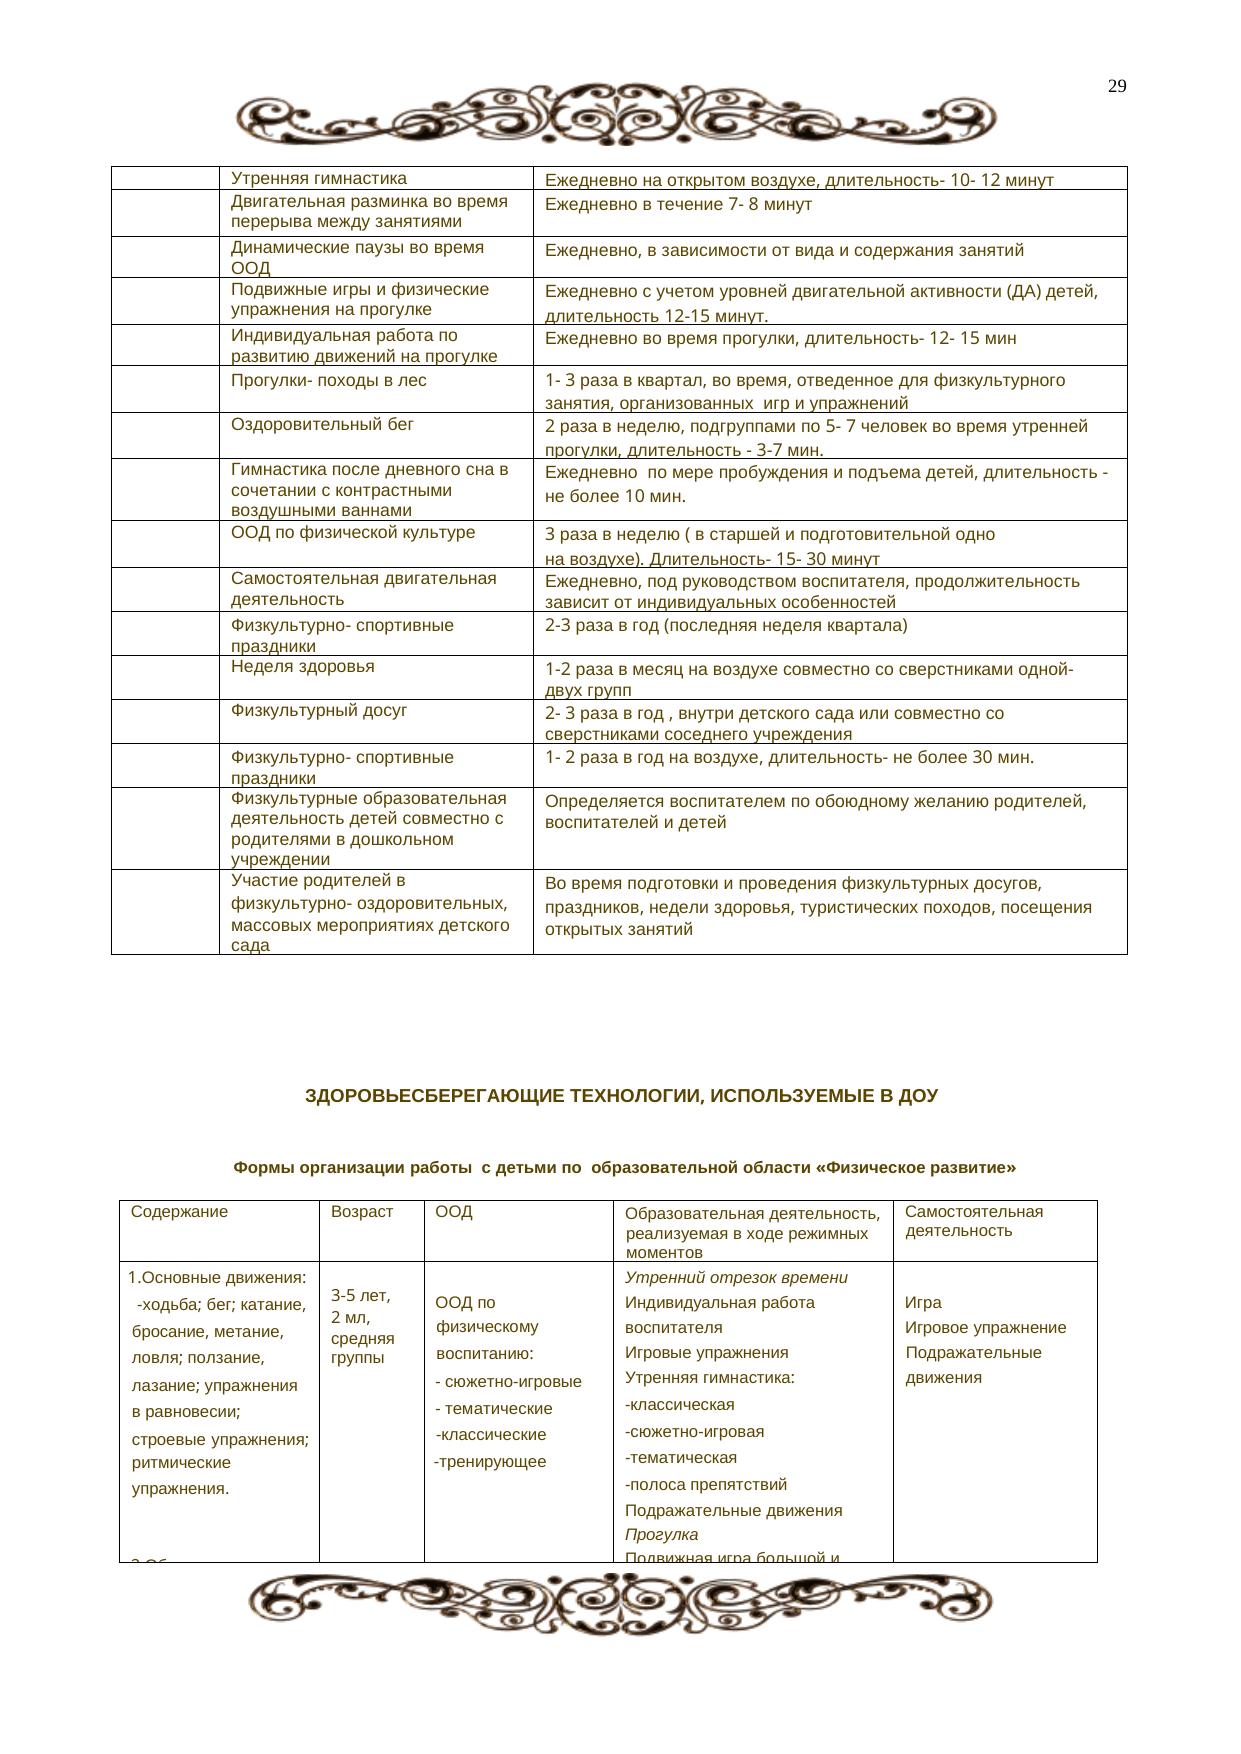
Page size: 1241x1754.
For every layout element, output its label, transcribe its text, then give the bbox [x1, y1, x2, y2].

table_cell 3 раза в неделю ( в старшей и подготовительной одно на воздухе). Длительность- 15- 30 минут [534, 521, 1127, 567]
table_cell [112, 656, 219, 698]
table_header [112, 167, 219, 189]
table_header ООД [425, 1201, 613, 1261]
table_cell [112, 612, 219, 654]
table_cell Во время подготовки и проведения физкультурных досугов, праздников, недели здоровья, туристических походов, посещения открытых занятий [534, 870, 1127, 954]
table_cell Определяется воспитателем по обоюдному желанию родителей, воспитателей и детей [534, 788, 1127, 869]
table_cell 1- 2 раза в год на воздухе, длительность- не более 30 мин. [534, 744, 1127, 786]
table_cell [112, 568, 219, 611]
table_cell 3-5 лет, 2 мл, средняя группы [320, 1262, 424, 1562]
table_cell Прогулки- походы в лес [220, 366, 533, 412]
table_cell Физкультурно- спортивные праздники [220, 612, 533, 654]
table_cell 1-2 раза в месяц на воздухе совместно со сверстниками одной-двух групп [534, 656, 1127, 698]
table_cell ООД по физической культуре [220, 521, 533, 567]
table_cell Ежедневно во время прогулки, длительность- 12- 15 мин [534, 325, 1127, 365]
table_cell Самостоятельная двигательная деятельность [220, 568, 533, 611]
table_header Самостоятельная деятельность [894, 1201, 1097, 1261]
table_cell Физкультурный досуг [220, 700, 533, 742]
table_cell [112, 413, 219, 458]
table_cell Ежедневно в течение 7- 8 минут [534, 190, 1127, 236]
table_cell 2- 3 раза в год , внутри детского сада или совместно со сверстниками соседнего учреждения [534, 700, 1127, 742]
table_cell 2 раза в неделю, подгруппами по 5- 7 человек во время утренней прогулки, длительность - 3-7 мин. [534, 413, 1127, 458]
table_header Ежедневно на открытом воздухе, длительность- 10- 12 минут [534, 167, 1127, 189]
table_header Образовательная деятельность, реализуемая в ходе режимных моментов [614, 1201, 893, 1261]
table_cell Оздоровительный бег [220, 413, 533, 458]
table_cell Игра Игровое упражнение Подражательные движения [894, 1262, 1097, 1562]
text Формы организации работы с детьми по образовательной области «Физическое развитие» [233, 1156, 1154, 1179]
table_header Содержание [120, 1201, 319, 1261]
table_cell Индивидуальная работа по развитию движений на прогулке [220, 325, 533, 365]
table_cell Гимнастика после дневного сна в сочетании с контрастными воздушными ваннами [220, 459, 533, 520]
table_cell Физкультурно- спортивные праздники [220, 744, 533, 786]
table_cell Неделя здоровья [220, 656, 533, 698]
table_cell Ежедневно с учетом уровней двигательной активности (ДА) детей, длительность 12-15 минут. [534, 278, 1127, 324]
table_header Возраст [320, 1201, 424, 1261]
picture [238, 1573, 1000, 1645]
table_cell [112, 700, 219, 742]
table_cell Ежедневно, под руководством воспитателя, продолжительность зависит от индивидуальных особенностей [534, 568, 1127, 611]
table_cell [112, 190, 219, 236]
table_cell Подвижные игры и физические упражнения на прогулке [220, 278, 533, 324]
table_cell Утренний отрезок времени Индивидуальная работа воспитателя Игровые упражнения Утренняя гимнастика: -классическая -сюжетно-игровая -тематическая -полоса препятствий Подражательные движения Прогулка Подвижная игра большой и [614, 1262, 893, 1562]
table_cell Физкультурные образовательная деятельность детей совместно с родителями в дошкольном учреждении [220, 788, 533, 869]
table_cell 1.Основные движения: -ходьба; бег; катание, бросание, метание, ловля; ползание, лазание; упражнения в равновесии; строевые упражнения; ритмические упражнения. 2.Общеразвивающие [120, 1262, 319, 1562]
table_cell [112, 366, 219, 412]
table_cell Динамические паузы во время ООД [220, 237, 533, 277]
table_cell Ежедневно, в зависимости от вида и содержания занятий [534, 237, 1127, 277]
table_cell [112, 237, 219, 277]
text 29 [1108, 75, 1154, 97]
table_cell [112, 325, 219, 365]
table_cell ООД по физическому воспитанию: - сюжетно-игровые - тематические -классические -тренирующее [425, 1262, 613, 1562]
table_cell [112, 278, 219, 324]
table_cell 1- 3 раза в квартал, во время, отведенное для физкультурного занятия, организованных игр и упражнений [534, 366, 1127, 412]
table_cell 2-3 раза в год (последняя неделя квартала) [534, 612, 1127, 654]
table_cell [112, 521, 219, 567]
table_cell Двигательная разминка во время перерыва между занятиями [220, 190, 533, 236]
table_cell [112, 744, 219, 786]
table_cell Участие родителей в физкультурно- оздоровительных, массовых мероприятиях детского сада [220, 870, 533, 954]
table_cell [112, 870, 219, 954]
table_cell [112, 459, 219, 520]
picture [230, 75, 1007, 145]
table_cell [112, 788, 219, 869]
table_cell Ежедневно по мере пробуждения и подъема детей, длительность -не более 10 мин. [534, 459, 1127, 520]
table_header Утренняя гимнастика [220, 167, 533, 189]
text ЗДОРОВЬЕСБЕРЕГАЮЩИЕ ТЕХНОЛОГИИ, ИСПОЛЬЗУЕМЫЕ В ДОУ [305, 1083, 1154, 1108]
